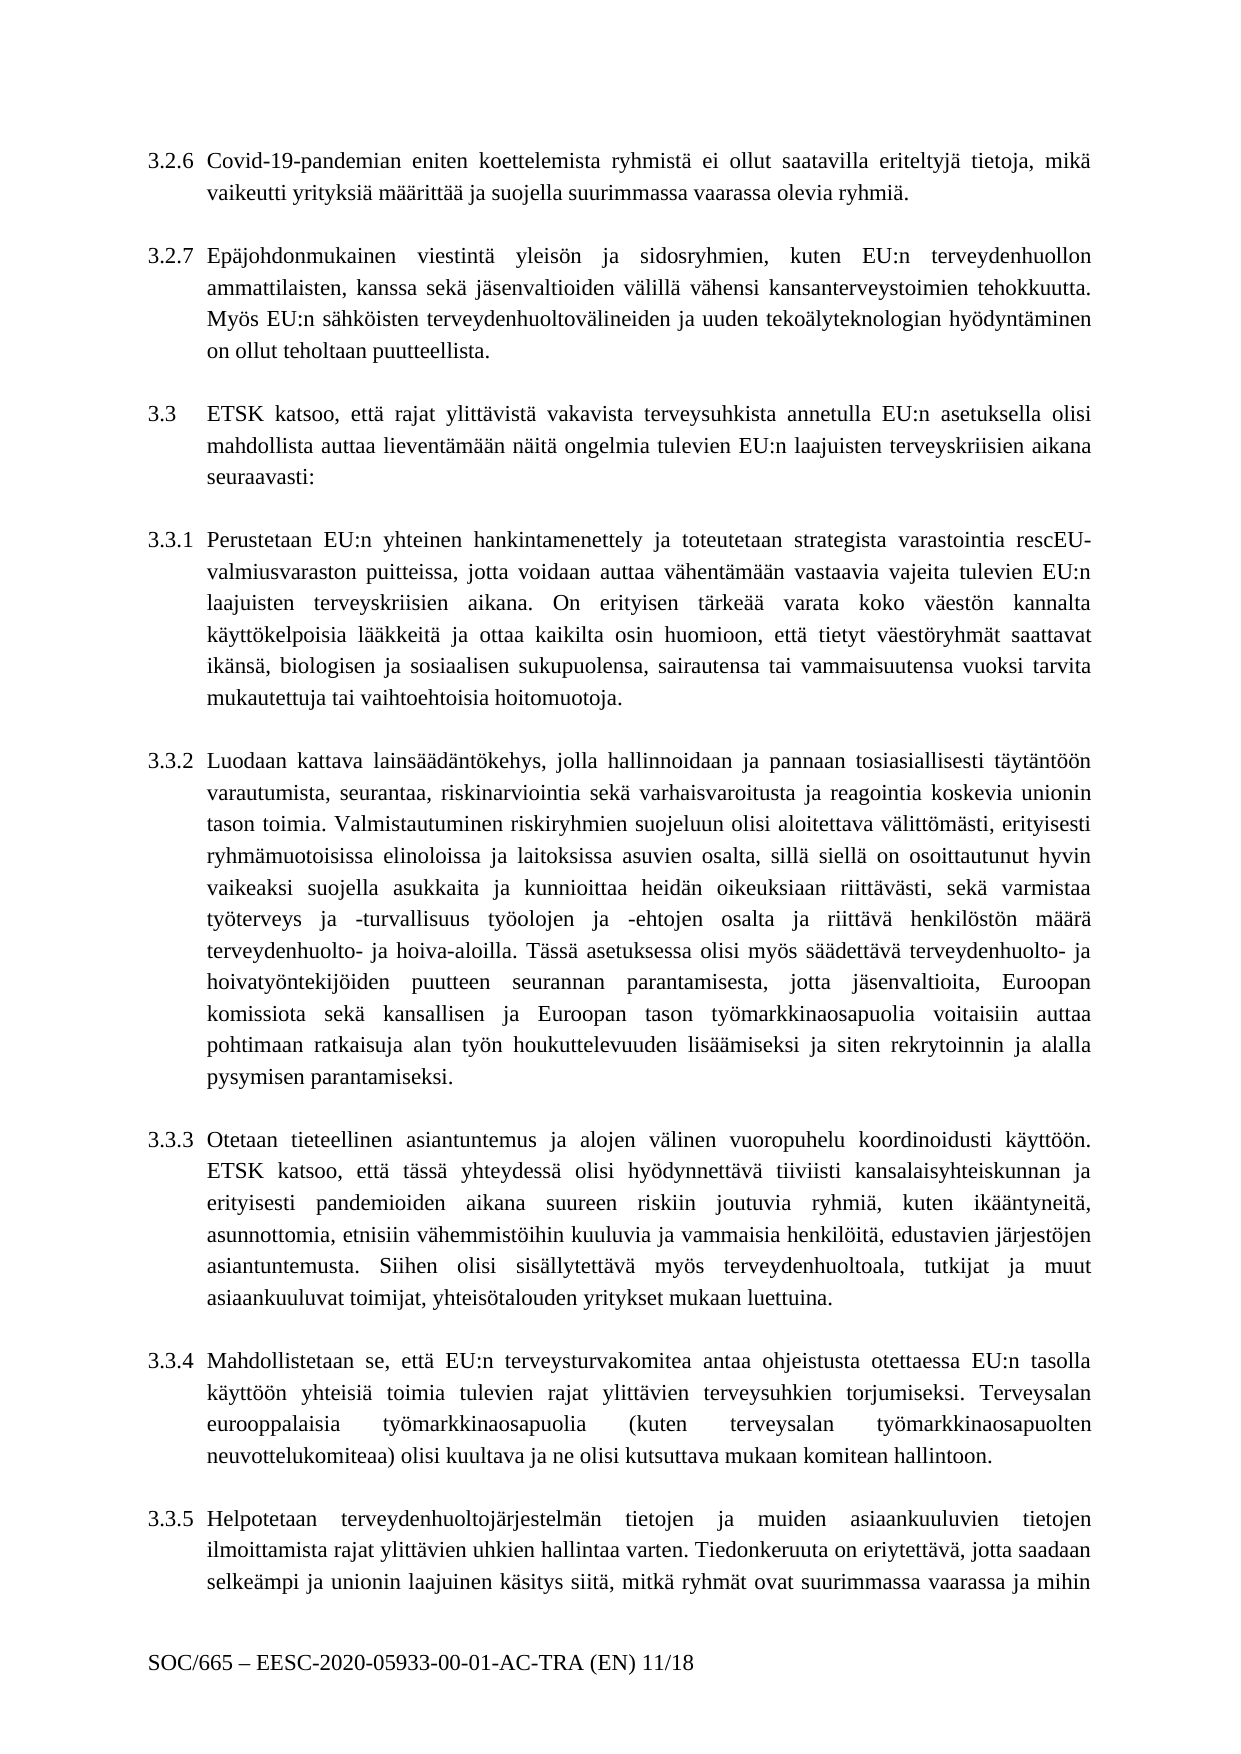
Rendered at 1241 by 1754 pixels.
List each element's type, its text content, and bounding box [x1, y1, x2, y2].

subtitle Covid-19-pandemian eniten koettelemista ryhmistä ei ollut saatavilla eriteltyjä tietoja, mikä vaikeutti yrityksiä määrittää ja suojella suurimmassa vaarassa olevia ryhmiä. [148, 148, 1093, 206]
subtitle Epäjohdonmukainen viestintä yleisön ja sidosryhmien, kuten EU:n terveydenhuollon ammattilaisten, kanssa sekä jäsenvaltioiden välillä vähensi kansanterveystoimien tehokkuutta. Myös EU:n sähköisten terveydenhuoltovälineiden ja uuden tekoälyteknologian hyödyntäminen on ollut teholtaan puutteellista. [148, 242, 1093, 363]
subtitle Luodaan kattava lainsäädäntökehys, jolla hallinnoidaan ja pannaan tosiasiallisesti täytäntöön varautumista, seurantaa, riskinarviointia sekä varhaisvaroitusta ja reagointia koskevia unionin tason toimia. Valmistautuminen riskiryhmien suojeluun olisi aloitettava välittömästi, erityisesti ryhmämuotoisissa elinoloissa ja laitoksissa asuvien osalta, sillä siellä on osoittautunut hyvin vaikeaksi suojella asukkaita ja kunnioittaa heidän oikeuksiaan riittävästi, sekä varmistaa työterveys ja -turvallisuus työolojen ja -ehtojen osalta ja riittävä henkilöstön määrä terveydenhuolto- ja hoiva-aloilla. Tässä asetuksessa olisi myös säädettävä terveydenhuolto- ja hoivatyöntekijöiden puutteen seurannan parantamisesta, jotta jäsenvaltioita, Euroopan komissiota sekä kansallisen ja Euroopan tason työmarkkinaosapuolia voitaisiin auttaa pohtimaan ratkaisuja alan työn houkuttelevuuden lisäämiseksi ja siten rekrytoinnin ja alalla pysymisen parantamiseksi. [148, 747, 1093, 1089]
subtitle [148, 1505, 1093, 1594]
subtitle Otetaan tieteellinen asiantuntemus ja alojen välinen vuoropuhelu koordinoidusti käyttöön. ETSK katsoo, että tässä yhteydessä olisi hyödynnettävä tiiviisti kansalaisyhteiskunnan ja erityisesti pandemioiden aikana suureen riskiin joutuvia ryhmiä, kuten ikääntyneitä, asunnottomia, etnisiin vähemmistöihin kuuluvia ja vammaisia henkilöitä, edustavien järjestöjen asiantuntemusta. Siihen olisi sisällytettävä myös terveydenhuoltoala, tutkijat ja muut asiaankuuluvat toimijat, yhteisötalouden yritykset mukaan luettuina. [148, 1126, 1093, 1310]
subtitle Mahdollistetaan se, että EU:n terveysturvakomitea antaa ohjeistusta otettaessa EU:n tasolla käyttöön yhteisiä toimia tulevien rajat ylittävien terveysuhkien torjumiseksi. Terveysalan eurooppalaisia työmarkkinaosapuolia (kuten terveysalan työmarkkinaosapuolten neuvottelukomiteaa) olisi kuultava ja ne olisi kutsuttava mukaan komitean hallintoon. [148, 1347, 1093, 1468]
subtitle Perustetaan EU:n yhteinen hankintamenettely ja toteutetaan strategista varastointia rescEU-valmiusvaraston puitteissa, jotta voidaan auttaa vähentämään vastaavia vajeita tulevien EU:n laajuisten terveyskriisien aikana. On erityisen tärkeää varata koko väestön kannalta käyttökelpoisia lääkkeitä ja ottaa kaikilta osin huomioon, että tietyt väestöryhmät saattavat ikänsä, biologisen ja sosiaalisen sukupuolensa, sairautensa tai vammaisuutensa vuoksi tarvita mukautettuja tai vaihtoehtoisia hoitomuotoja. [148, 526, 1093, 711]
subtitle ETSK katsoo, että rajat ylittävistä vakavista terveysuhkista annetulla EU:n asetuksella olisi mahdollista auttaa lieventämään näitä ongelmia tulevien EU:n laajuisten terveyskriisien aikana seuraavasti: [148, 400, 1093, 489]
